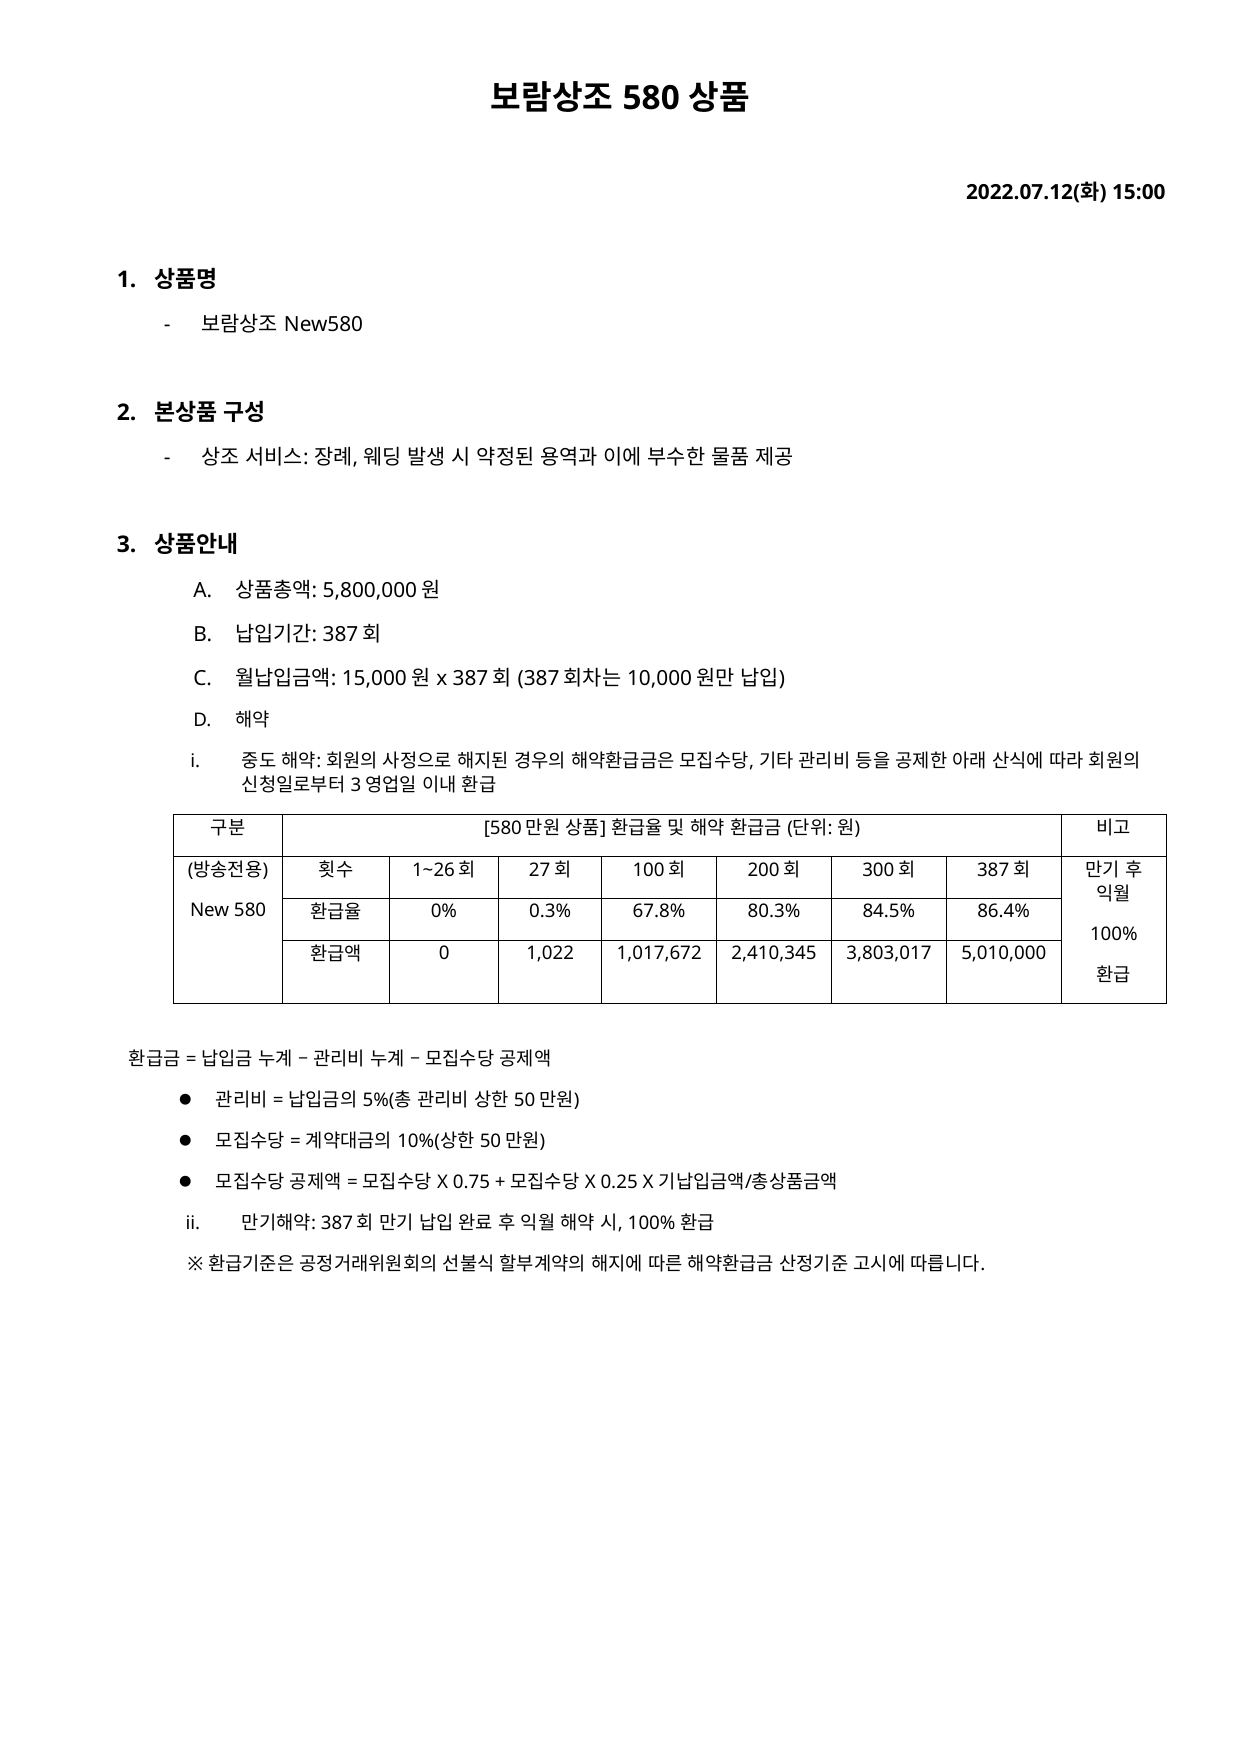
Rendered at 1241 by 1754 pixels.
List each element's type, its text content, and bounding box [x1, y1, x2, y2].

table_cell 1,022 [499, 941, 601, 1003]
table_cell 27회 [499, 857, 601, 898]
table_cell 0.3% [499, 899, 601, 940]
table_header 구분 [174, 815, 282, 856]
list 모집수당 공제액 = 모집수당 X 0.75 + 모집수당 X 0.25 X 기납입금액/총상품금액 [178, 1169, 1165, 1194]
table_cell 환급액 [283, 941, 389, 1003]
table_cell 3,803,017 [832, 941, 946, 1003]
table_cell 300회 [832, 857, 946, 898]
table_cell 1~26회 [390, 857, 498, 898]
table_cell 횟수 [283, 857, 389, 898]
list 만기해약: 387회 만기 납입 완료 후 익월 해약 시, 100% 환급 [200, 1210, 1165, 1235]
list 중도 해약: 회원의 사정으로 해지된 경우의 해약환급금은 모집수당, 기타 관리비 등을 공제한 아래 산식에 따라 회원의 신청일로부터 3영업일 이내 환급 [200, 748, 1165, 797]
list 해약 [193, 707, 1165, 731]
table_cell 80.3% [717, 899, 831, 940]
table_cell 만기 후 익월 100% 환급 [1062, 857, 1166, 1003]
list 상품안내 [117, 529, 1165, 559]
table_cell (방송전용) New 580 [174, 857, 282, 1003]
text 보람상조 580 상품 [75, 75, 1165, 118]
list 납입기간: 387회 [193, 619, 1165, 647]
table_cell 환급율 [283, 899, 389, 940]
table_cell 67.8% [602, 899, 716, 940]
list 모집수당 = 계약대금의 10%(상한 50만원) [178, 1128, 1165, 1153]
table_cell 0% [390, 899, 498, 940]
text 2022.07.12(화) 15:00 [75, 177, 1165, 204]
table_cell 387회 [947, 857, 1061, 898]
list 상품총액: 5,800,000원 [193, 576, 1165, 603]
table_cell 0 [390, 941, 498, 1003]
list 본상품 구성 [117, 396, 1165, 426]
table_cell 5,010,000 [947, 941, 1061, 1003]
table_header [580만원 상품] 환급율 및 해약 환급금 (단위: 원) [283, 815, 1061, 856]
table_cell 100회 [602, 857, 716, 898]
table_cell 200회 [717, 857, 831, 898]
list 상품명 [117, 263, 1165, 293]
table_cell 84.5% [832, 899, 946, 940]
list 보람상조 New580 [164, 310, 1165, 337]
list 월납입금액: 15,000원 x 387회 (387회차는 10,000원만 납입) [193, 663, 1165, 690]
text ※ 환급기준은 공정거래위원회의 선불식 할부계약의 해지에 따른 해약환급금 산정기준 고시에 따릅니다. [75, 1251, 1165, 1276]
text 환급금 = 납입금 누계 – 관리비 누계 – 모집수당 공제액 [75, 1046, 1165, 1071]
table_cell 1,017,672 [602, 941, 716, 1003]
list 상조 서비스: 장례, 웨딩 발생 시 약정된 용역과 이에 부수한 물품 제공 [164, 443, 1165, 470]
table_cell 2,410,345 [717, 941, 831, 1003]
table_header 비고 [1062, 815, 1166, 856]
table_cell 86.4% [947, 899, 1061, 940]
list 관리비 = 납입금의 5%(총 관리비 상한 50만원) [178, 1087, 1165, 1112]
